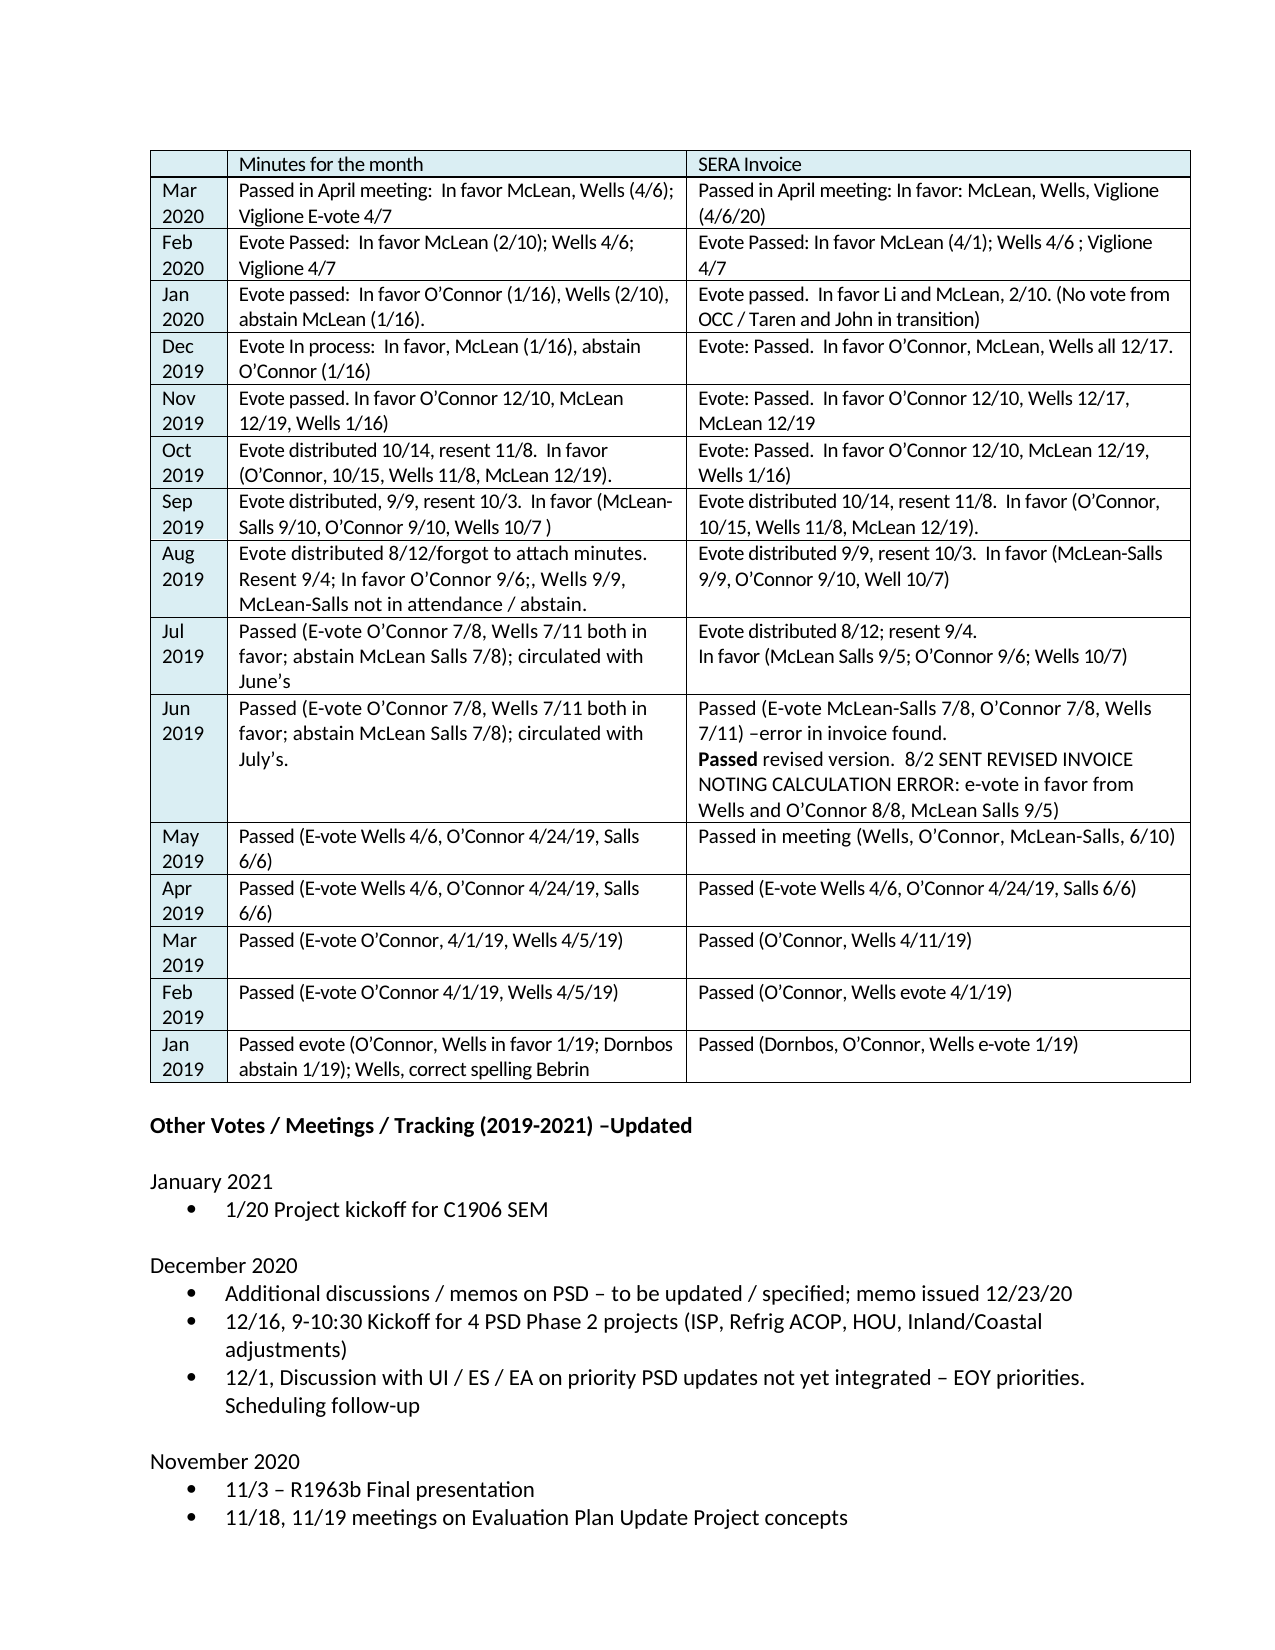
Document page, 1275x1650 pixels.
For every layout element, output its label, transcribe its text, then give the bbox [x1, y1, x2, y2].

table_cell Feb 2019 [151, 979, 227, 1030]
table_cell Feb 2020 [151, 229, 227, 280]
table_cell Evote passed. In favor O’Connor 12/10, McLean 12/19, Wells 1/16) [228, 385, 686, 436]
table_header SERA Invoice [687, 151, 1190, 176]
table_cell Evote distributed 9/9, resent 10/3. In favor (McLean-Salls 9/9, O’Connor 9/10, Well 10/7) [687, 541, 1190, 617]
table_cell Passed (E-vote O’Connor 4/1/19, Wells 4/5/19) [228, 979, 686, 1030]
table_cell Evote distributed 8/12/forgot to attach minutes. Resent 9/4; In favor O’Connor 9/6;, Wells 9/9, McLean-Salls not in attendance / abstain. [228, 541, 686, 617]
list 11/18, 11/19 meetings on Evaluation Plan Update Project concepts [187, 1503, 1125, 1531]
table_cell Passed (E-vote Wells 4/6, O’Connor 4/24/19, Salls 6/6) [228, 823, 686, 874]
table_cell Passed (E-vote Wells 4/6, O’Connor 4/24/19, Salls 6/6) [687, 875, 1190, 926]
table_cell Oct 2019 [151, 437, 227, 488]
table_cell Passed (E-vote O’Connor 7/8, Wells 7/11 both in favor; abstain McLean Salls 7/8); circulated with July’s. [228, 695, 686, 822]
table_cell Evote Passed: In favor McLean (2/10); Wells 4/6; Viglione 4/7 [228, 229, 686, 280]
table_cell Jun 2019 [151, 695, 227, 822]
table_cell Passed (O’Connor, Wells 4/11/19) [687, 927, 1190, 978]
table_cell Sep 2019 [151, 489, 227, 539]
table_cell May 2019 [151, 823, 227, 874]
text November 2020 [150, 1447, 1125, 1475]
text Other Votes / Meetings / Tracking (2019-2021) –Updated [150, 1111, 1125, 1139]
table_cell Nov 2019 [151, 385, 227, 436]
table_cell Evote In process: In favor, McLean (1/16), abstain O’Connor (1/16) [228, 333, 686, 384]
list Additional discussions / memos on PSD – to be updated / specified; memo issued 12/23/20 [187, 1279, 1125, 1307]
text December 2020 [150, 1251, 1125, 1279]
table_cell Passed in meeting (Wells, O’Connor, McLean-Salls, 6/10) [687, 823, 1190, 874]
text January 2021 [150, 1167, 1125, 1195]
table_cell Passed (Dornbos, O’Connor, Wells e-vote 1/19) [687, 1031, 1190, 1082]
table_cell Evote Passed: In favor McLean (4/1); Wells 4/6 ; Viglione 4/7 [687, 229, 1190, 280]
table_cell Passed (E-vote O’Connor, 4/1/19, Wells 4/5/19) [228, 927, 686, 978]
list 1/20 Project kickoff for C1906 SEM [187, 1195, 1125, 1223]
table_cell Jan 2020 [151, 281, 227, 332]
table_cell Evote: Passed. In favor O’Connor 12/10, Wells 12/17, McLean 12/19 [687, 385, 1190, 436]
table_header Minutes for the month [228, 151, 686, 176]
table_cell Jul 2019 [151, 618, 227, 694]
table_cell Passed (E-vote O’Connor 7/8, Wells 7/11 both in favor; abstain McLean Salls 7/8); circulated with June’s [228, 618, 686, 694]
table_cell Passed (E-vote Wells 4/6, O’Connor 4/24/19, Salls 6/6) [228, 875, 686, 926]
table_cell Evote distributed 10/14, resent 11/8. In favor (O’Connor, 10/15, Wells 11/8, McLean 12/19). [228, 437, 686, 488]
table_cell Evote passed: In favor O’Connor (1/16), Wells (2/10), abstain McLean (1/16). [228, 281, 686, 332]
table_cell Evote distributed, 9/9, resent 10/3. In favor (McLean-Salls 9/10, O’Connor 9/10, Wells 10/7 ) [228, 489, 686, 539]
table_cell Evote: Passed. In favor O’Connor 12/10, McLean 12/19, Wells 1/16) [687, 437, 1190, 488]
table_cell Apr 2019 [151, 875, 227, 926]
list 12/16, 9-10:30 Kickoff for 4 PSD Phase 2 projects (ISP, Refrig ACOP, HOU, Inland/Coastal adjustments) [187, 1307, 1125, 1363]
table_cell Dec 2019 [151, 333, 227, 384]
list 11/3 – R1963b Final presentation [187, 1475, 1125, 1503]
list 12/1, Discussion with UI / ES / EA on priority PSD updates not yet integrated – EOY priorities. Scheduling follow-up [187, 1363, 1125, 1419]
table_cell Passed (E-vote McLean-Salls 7/8, O’Connor 7/8, Wells 7/11) –error in invoice found. Passed revised version. 8/2 SENT REVISED INVOICE NOTING CALCULATION ERROR: e-vote in favor from Wells and O’Connor 8/8, McLean Salls 9/5) [687, 695, 1190, 822]
table_cell Passed evote (O’Connor, Wells in favor 1/19; Dornbos abstain 1/19); Wells, correct spelling Bebrin [228, 1031, 686, 1082]
table_cell Evote distributed 10/14, resent 11/8. In favor (O’Connor, 10/15, Wells 11/8, McLean 12/19). [687, 489, 1190, 539]
table_cell Evote: Passed. In favor O’Connor, McLean, Wells all 12/17. [687, 333, 1190, 384]
table_cell Evote passed. In favor Li and McLean, 2/10. (No vote from OCC / Taren and John in transition) [687, 281, 1190, 332]
table_cell Passed in April meeting: In favor: McLean, Wells, Viglione (4/6/20) [687, 178, 1190, 228]
table_cell Mar 2019 [151, 927, 227, 978]
table_cell Passed in April meeting: In favor McLean, Wells (4/6); Viglione E-vote 4/7 [228, 178, 686, 228]
table_cell Passed (O’Connor, Wells evote 4/1/19) [687, 979, 1190, 1030]
table_cell Evote distributed 8/12; resent 9/4. In favor (McLean Salls 9/5; O’Connor 9/6; Wells 10/7) [687, 618, 1190, 694]
table_cell Mar 2020 [151, 178, 227, 228]
table_cell Jan 2019 [151, 1031, 227, 1082]
table_cell Aug 2019 [151, 541, 227, 617]
table_header [151, 151, 227, 176]
